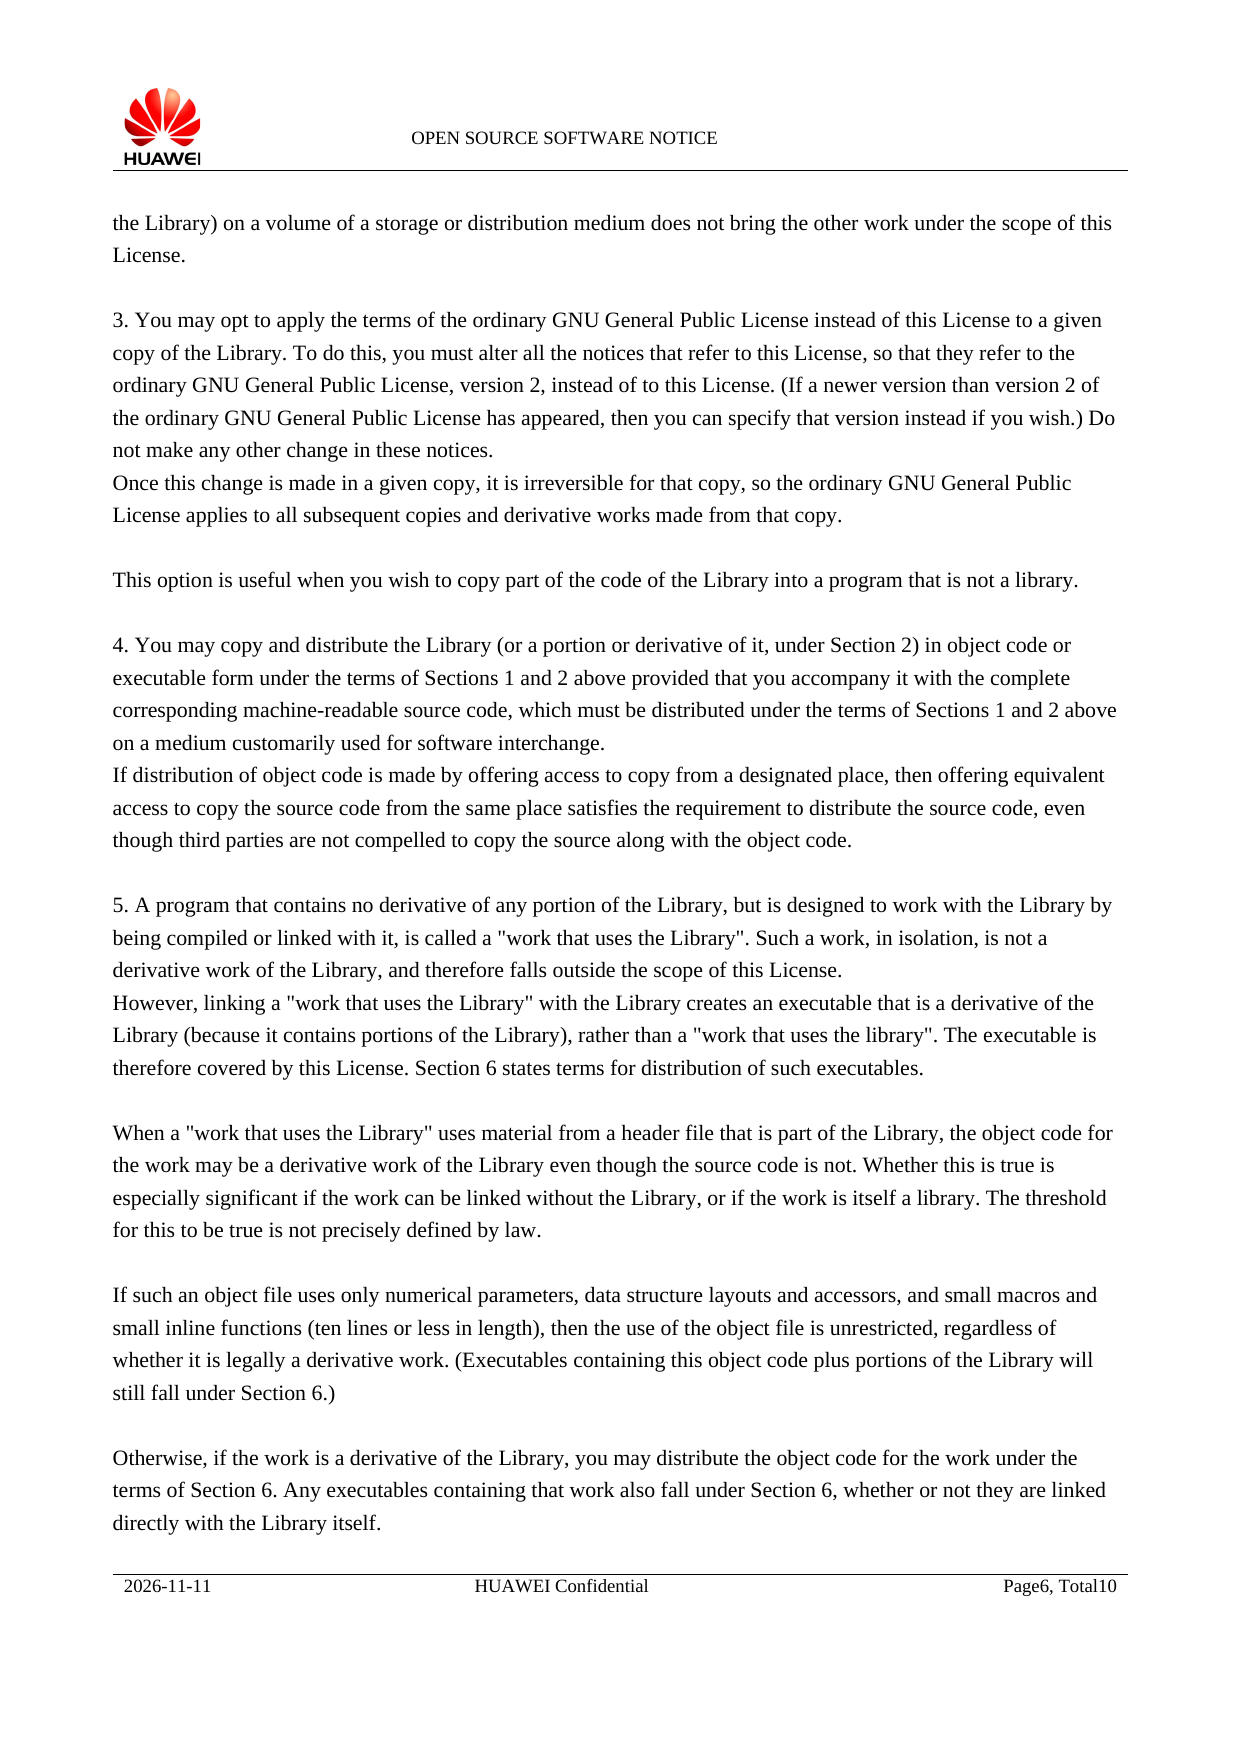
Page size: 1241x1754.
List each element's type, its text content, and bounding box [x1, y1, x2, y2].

picture [124, 88, 201, 165]
